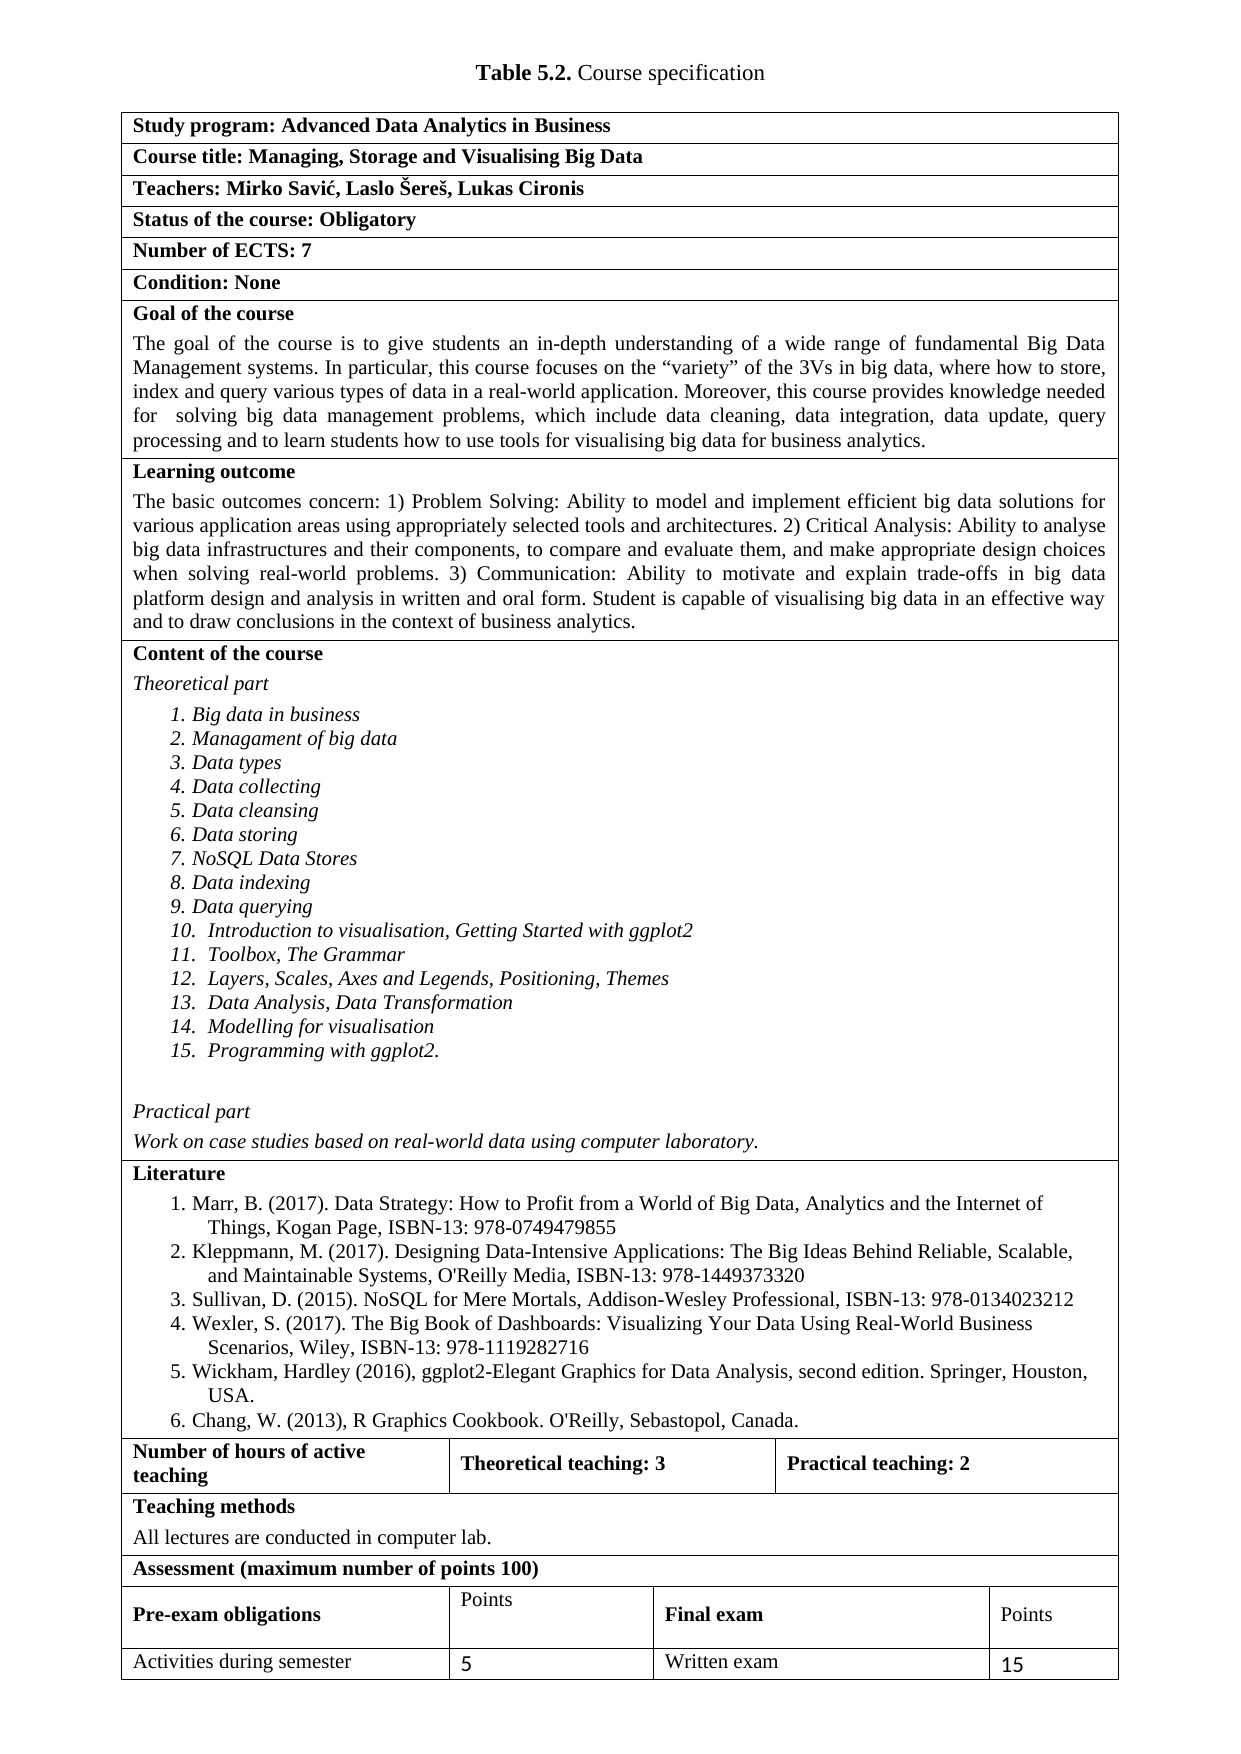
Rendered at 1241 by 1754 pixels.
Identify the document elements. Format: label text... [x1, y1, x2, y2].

table_cell Written exam [654, 1649, 989, 1679]
table_header Study program: Advanced Data Analytics in Business [122, 113, 1118, 143]
table_cell Learning outcome The basic outcomes concern: 1) Problem Solving: Ability to model and implement efficient big data solutions for various application areas using appropriately selected tools and architectures. 2) Critical Analysis: Ability to analyse big data infrastructures and their components, to compare and evaluate them, and make appropriate design choices when solving real-world problems. 3) Communication: Ability to motivate and explain trade-offs in big data platform design and analysis in written and oral form. Student is capable of visualising big data in an effective way and to draw conclusions in the context of business analytics. [122, 459, 1118, 640]
table_cell Teaching methods All lectures are conducted in computer lab. [122, 1494, 1118, 1555]
table_cell Condition: None [122, 270, 1118, 300]
table_cell 5 [450, 1649, 653, 1679]
table_cell Assessment (maximum number of points 100) [122, 1556, 1118, 1586]
table_cell Status of the course: Obligatory [122, 207, 1118, 237]
table_cell Number of hours of active teaching [122, 1439, 449, 1493]
table_cell Pre-exam obligations [122, 1587, 449, 1648]
table_cell Number of ECTS: 7 [122, 238, 1118, 268]
table_cell Course title: Managing, Storage and Visualising Big Data [122, 144, 1118, 174]
table_cell Literature Marr, B. (2017). Data Strategy: How to Profit from a World of Big Data, Analytics and the Internet of Things, Kogan Page, ISBN-13: 978-0749479855 Kleppmann, M. (2017). Designing Data-Intensive Applications: The Big Ideas Behind Reliable, Scalable, and Maintainable Systems, O'Reilly Media, ISBN-13: 978-1449373320 Sullivan, D. (2015). NoSQL for Mere Mortals, Addison-Wesley Professional, ISBN-13: 978-0134023212 Wexler, S. (2017). The Big Book of Dashboards: Visualizing Your Data Using Real-World Business Scenarios, Wiley, ISBN-13: 978-1119282716 Wickham, Hardley (2016), ggplot2-Elegant Graphics for Data Analysis, second edition. Springer, Houston, USA. Chang, W. (2013), R Graphics Cookbook. O'Reilly, Sebastopol, Canada. [122, 1161, 1118, 1438]
table_cell Points [450, 1587, 653, 1648]
table_cell Teachers: Mirko Savić, Laslo Šereš, Lukas Cironis [122, 176, 1118, 206]
table_cell Goal of the course The goal of the course is to give students an in-depth understanding of a wide range of fundamental Big Data Management systems. In particular, this course focuses on the “variety” of the 3Vs in big data, where how to store, index and query various types of data in a real-world application. Moreover, this course provides knowledge needed for solving big data management problems, which include data cleaning, data integration, data update, query processing and to learn students how to use tools for visualising big data for business analytics. [122, 301, 1118, 458]
table_cell 15 [990, 1649, 1118, 1679]
table_cell Content of the course Theoretical part Big data in business Managament of big data Data types Data collecting Data cleansing Data storing NoSQL Data Stores Data indexing Data querying Introduction to visualisation, Getting Started with ggplot2 Toolbox, The Grammar Layers, Scales, Axes and Legends, Positioning, Themes Data Analysis, Data Transformation Modelling for visualisation Programming with ggplot2. Practical part Work on case studies based on real-world data using computer laboratory. [122, 641, 1118, 1159]
text Table 5.2. Course specification [59, 59, 1181, 85]
table_cell Points [990, 1587, 1118, 1648]
table_cell Final exam [654, 1587, 989, 1648]
table_cell Theoretical teaching: 3 [450, 1439, 775, 1493]
table_cell Practical teaching: 2 [776, 1439, 1118, 1493]
table_cell Activities during semester [122, 1649, 449, 1679]
